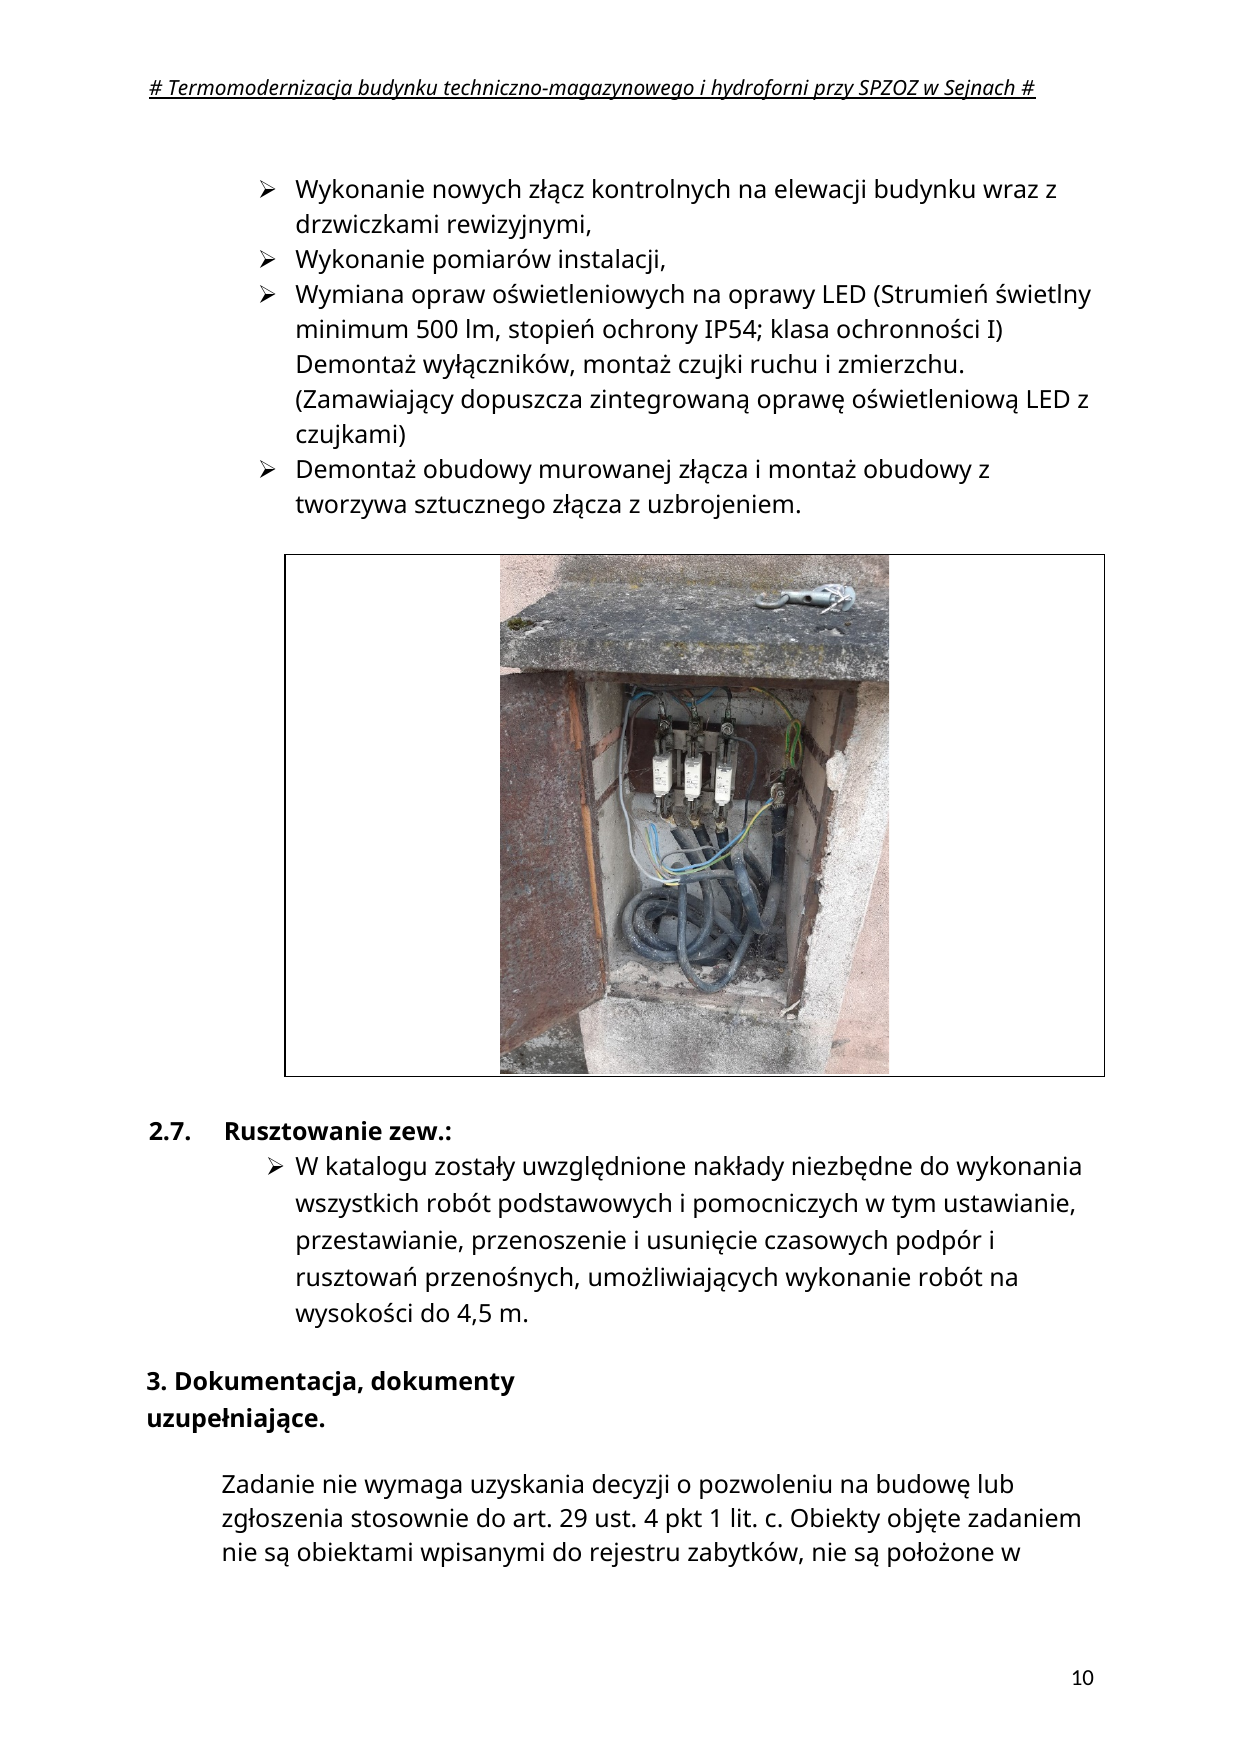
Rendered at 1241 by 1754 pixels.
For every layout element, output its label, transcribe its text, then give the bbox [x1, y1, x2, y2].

list Demontaż obudowy murowanej złącza i montaż obudowy z tworzywa sztucznego złącza z uzbrojeniem. [258, 452, 1094, 521]
list Wykonanie pomiarów instalacji, [258, 242, 1094, 276]
picture [500, 555, 890, 1074]
list Wymiana opraw oświetleniowych na oprawy LED (Strumień świetlny minimum 500 lm, stopień ochrony IP54; klasa ochronności I) Demontaż wyłączników, montaż czujki ruchu i zmierzchu. (Zamawiający dopuszcza zintegrowaną oprawę oświetleniową LED z czujkami) [258, 277, 1094, 451]
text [221, 1466, 1094, 1569]
list W katalogu zostały uwzględnione nakłady niezbędne do wykonania wszystkich robót podstawowych i pomocniczych w tym ustawianie, przestawianie, przenoszenie i usunięcie czasowych podpór i rusztowań przenośnych, umożliwiających wykonanie robót na wysokości do 4,5 m. [266, 1149, 1094, 1330]
list Rusztowanie zew.: [148, 1114, 1094, 1148]
subtitle 3. Dokumentacja, dokumenty uzupełniające. [146, 1364, 692, 1434]
table_header [286, 555, 1104, 1076]
list Wykonanie nowych złącz kontrolnych na elewacji budynku wraz z drzwiczkami rewizyjnymi, [258, 172, 1094, 241]
